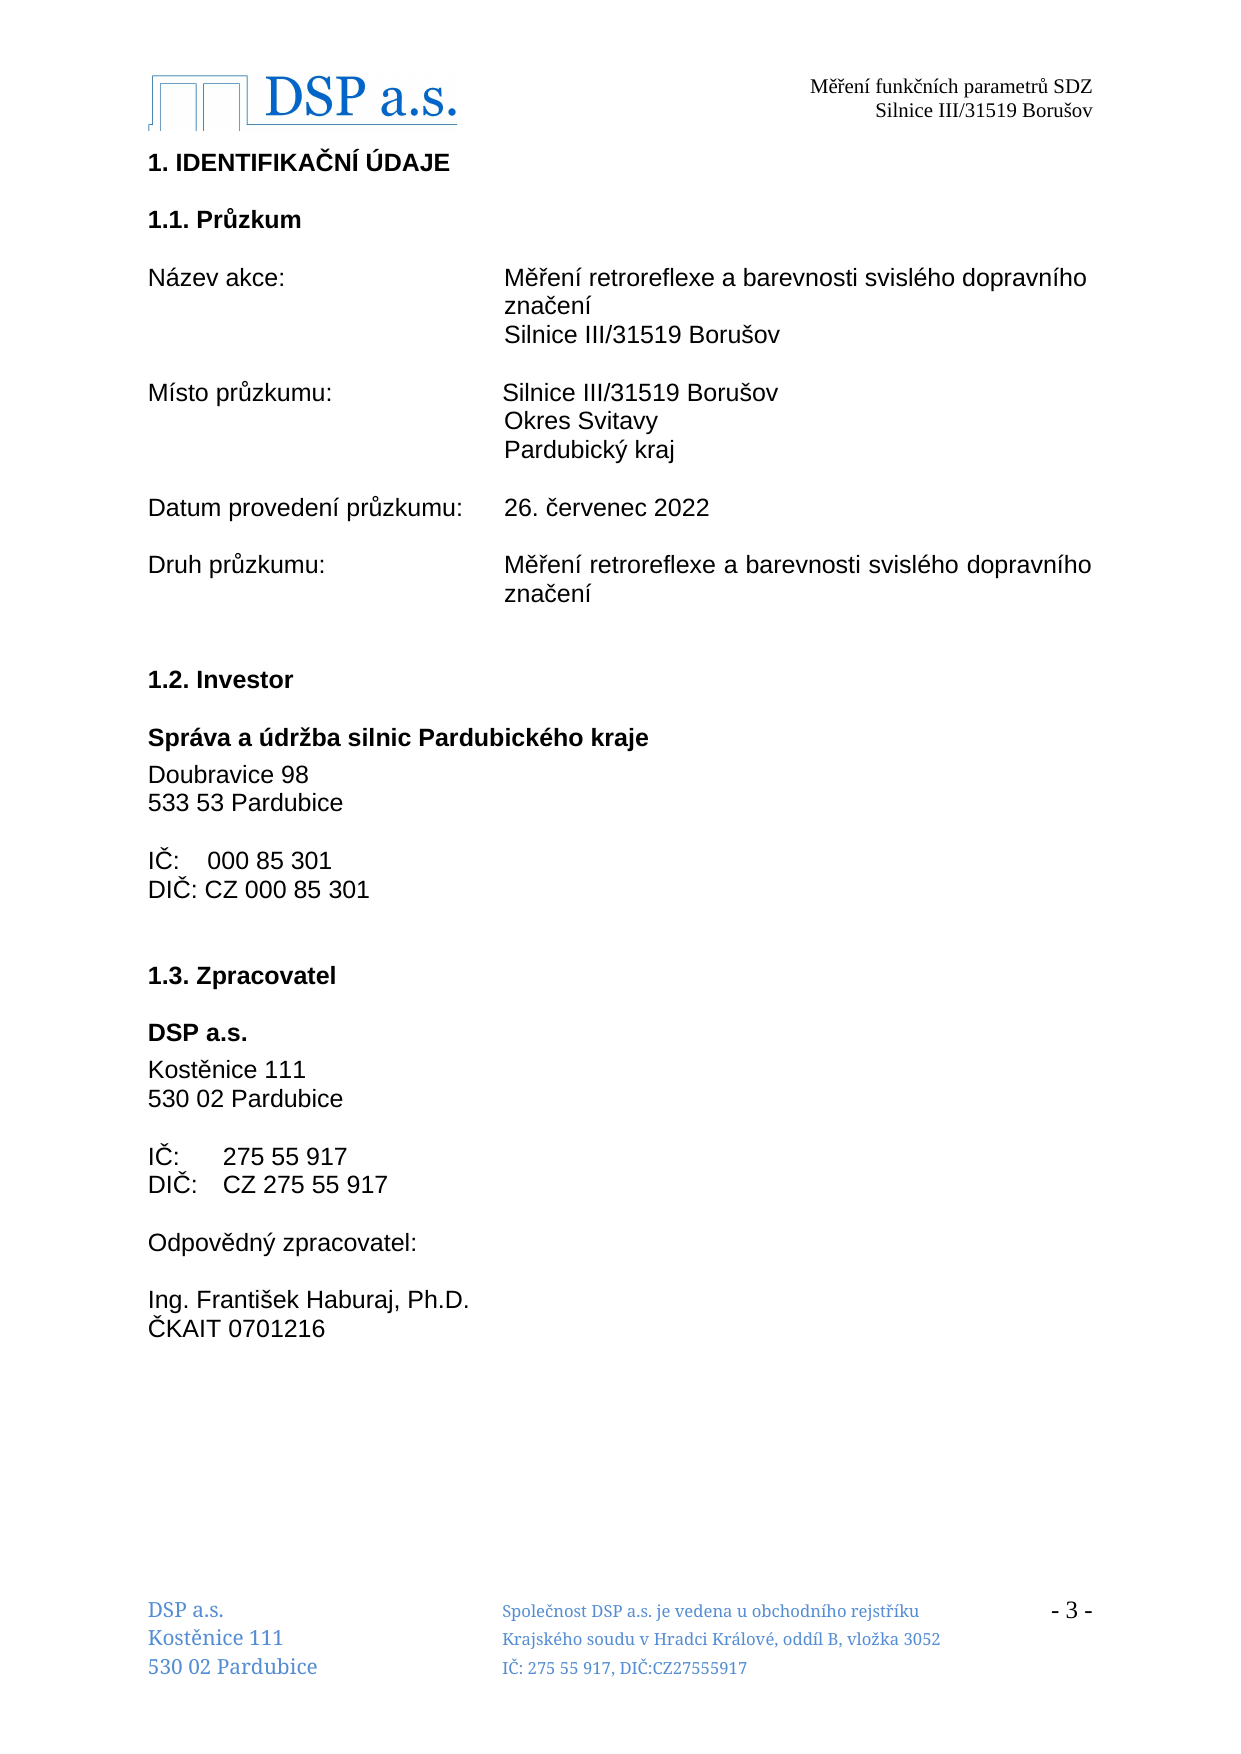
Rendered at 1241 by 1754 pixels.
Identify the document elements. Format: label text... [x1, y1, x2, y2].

text 1. Identifikační údaje [148, 148, 1093, 176]
text Název akce: Měření retroreflexe a barevnosti svislého dopravního značení [148, 263, 1093, 320]
text Ing. František Haburaj, Ph.D. [148, 1286, 1093, 1314]
text Správa a údržba silnic Pardubického kraje [148, 723, 1093, 751]
picture [147, 73, 457, 131]
text IČ: 275 55 917 [148, 1142, 1093, 1171]
text 1.2. Investor [148, 665, 1093, 694]
text Datum provedení průzkumu: 26. červenec 2022 [148, 493, 1093, 521]
text Druh průzkumu: Měření retroreflexe a barevnosti svislého dopravního značení [148, 550, 1093, 608]
text Místo průzkumu: Silnice III/31519 Borušov [148, 378, 1093, 406]
text DIČ: CZ 275 55 917 [148, 1171, 1093, 1199]
text 1.3. Zpracovatel [148, 961, 1093, 990]
text 530 02 Pardubice [148, 1084, 1093, 1113]
text Silnice III/31519 Borušov [148, 320, 1093, 349]
text 533 53 Pardubice [148, 788, 1067, 817]
text ČKAIT 0701216 [148, 1314, 1093, 1343]
text 1.1. Průzkum [148, 205, 1093, 234]
text DIČ: CZ 000 85 301 [148, 875, 1093, 903]
text Pardubický kraj [148, 435, 1093, 464]
text DSP a.s. [148, 1018, 1093, 1047]
text Kostěnice 111 [148, 1056, 1093, 1084]
text Okres Svitavy [148, 406, 1093, 435]
text Odpovědný zpracovatel: [148, 1228, 1093, 1257]
text Doubravice 98 [148, 760, 1067, 788]
text IČ: 000 85 301 [148, 846, 1067, 875]
